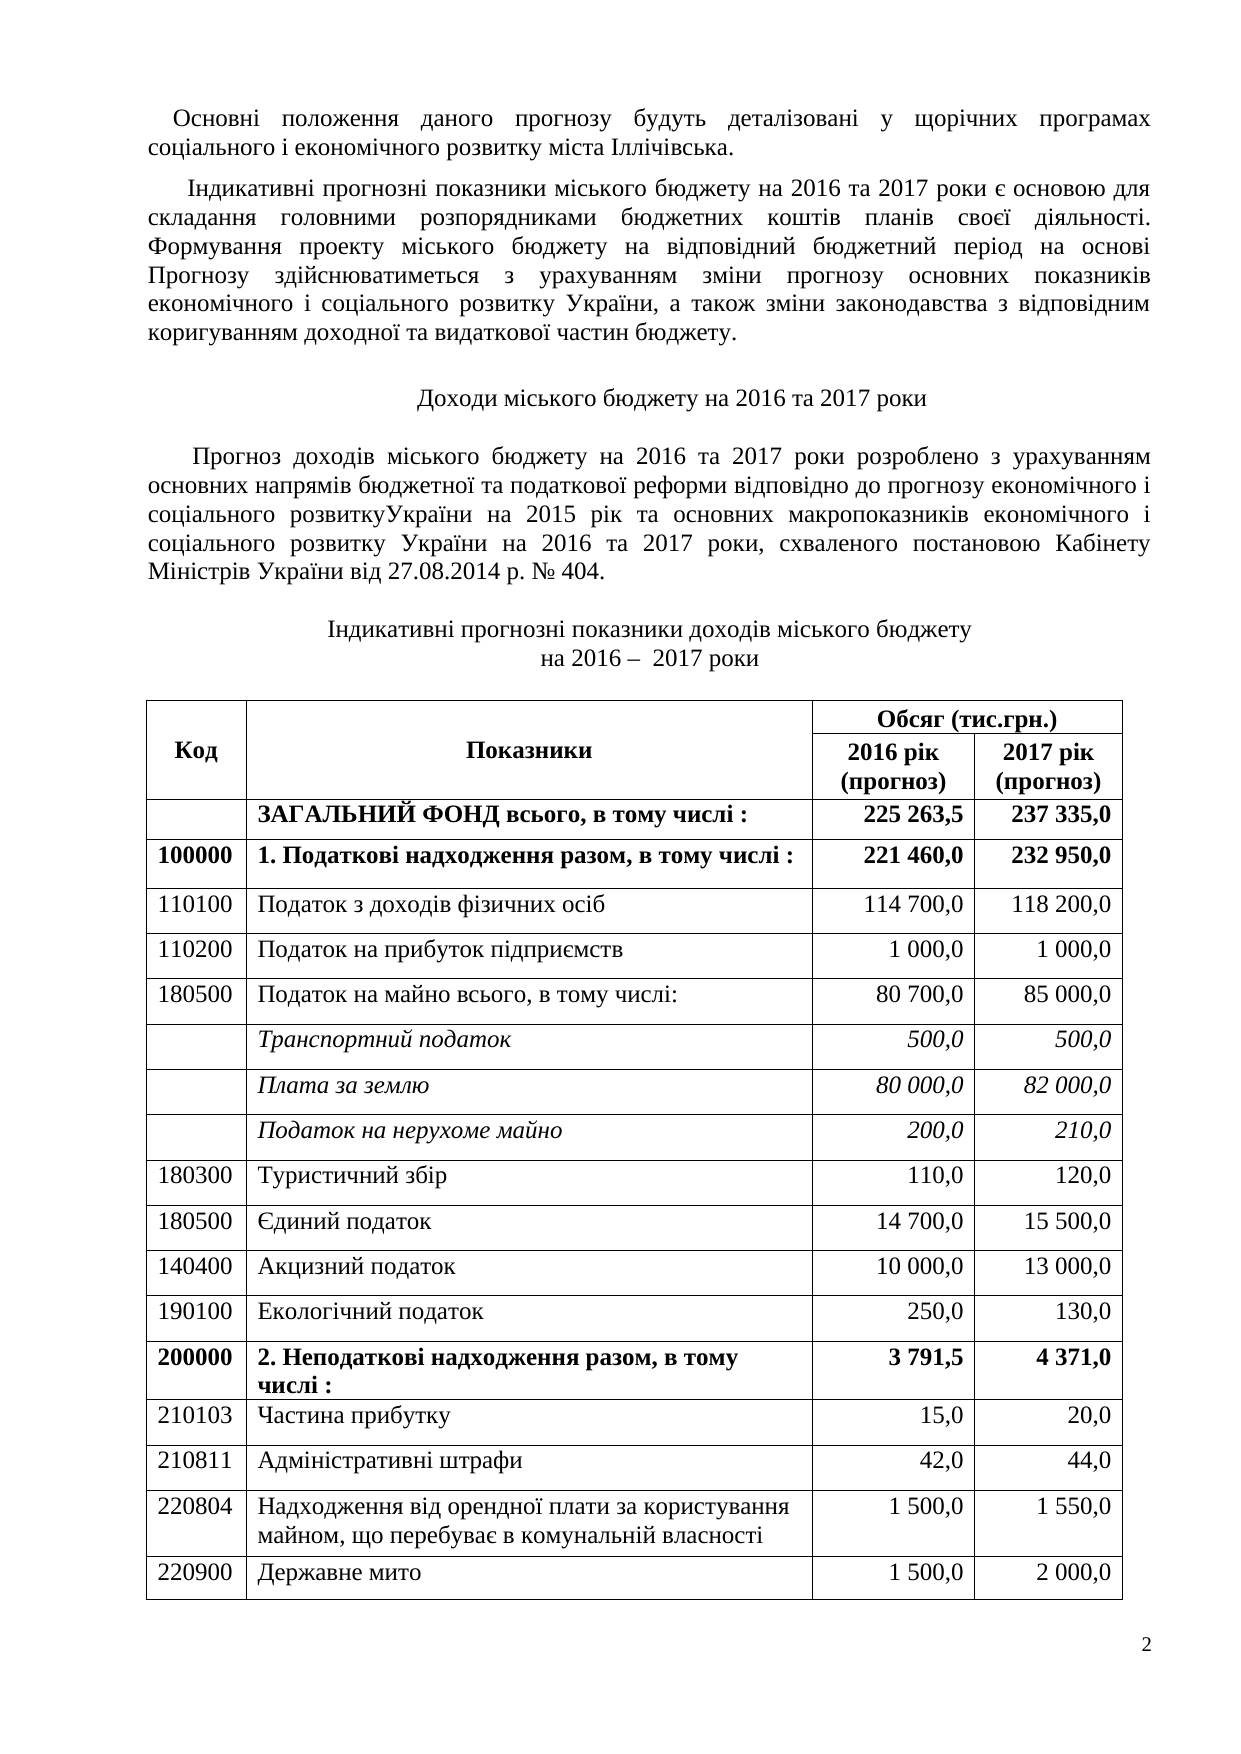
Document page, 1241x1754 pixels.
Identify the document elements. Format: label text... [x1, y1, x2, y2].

table_cell 2. Неподаткові надходження разом, в тому числі : [247, 1342, 812, 1399]
table_cell 237 335,0 [975, 800, 1122, 839]
table_cell 210,0 [975, 1115, 1122, 1159]
table_cell 10 000,0 [813, 1251, 974, 1295]
table_cell 1. Податкові надходження разом, в тому числі : [247, 840, 812, 888]
table_cell 80 700,0 [813, 979, 974, 1023]
table_cell 232 950,0 [975, 840, 1122, 888]
table_cell 4 371,0 [975, 1342, 1122, 1399]
table_cell 44,0 [975, 1446, 1122, 1490]
table_cell Частина прибутку [247, 1400, 812, 1444]
table_cell 110,0 [813, 1161, 974, 1205]
table_cell 1 550,0 [975, 1491, 1122, 1556]
table_cell 210103 [147, 1400, 246, 1444]
subtitle на 2016 – 2017 роки [148, 643, 1152, 671]
table_cell 180500 [147, 1206, 246, 1250]
text Прогноз доходів міського бюджету на 2016 та 2017 роки розроблено з урахуванням основних напрямів бюджетної та податкової реформи відповідно до прогнозу економічного і соціального розвиткуУкраїни на 2015 рік та основних макропоказників економічного і соціального розвитку України на 2016 та 2017 роки, схваленого постановою Кабінету Міністрів України від 27.08.2014 р. № 404. [148, 441, 1152, 585]
table_cell 80 000,0 [813, 1070, 974, 1114]
table_cell 180300 [147, 1161, 246, 1205]
table_cell 82 000,0 [975, 1070, 1122, 1114]
table_cell 140400 [147, 1251, 246, 1295]
table_cell 130,0 [975, 1296, 1122, 1341]
table_cell 220804 [147, 1491, 246, 1556]
subtitle Доходи міського бюджету на 2016 та 2017 роки [148, 383, 1152, 412]
table_cell 110200 [147, 934, 246, 978]
text Основні положення даного прогнозу будуть деталізовані у щорічних програмах соціального і економічного розвитку мiста Іллічівська. [148, 103, 1152, 161]
table_header Код [147, 701, 246, 798]
table_cell 200,0 [813, 1115, 974, 1159]
table_cell 20,0 [975, 1400, 1122, 1444]
table_cell Плата за землю [247, 1070, 812, 1114]
table_cell 13 000,0 [975, 1251, 1122, 1295]
table_cell Податок на прибуток підприємств [247, 934, 812, 978]
table_cell 221 460,0 [813, 840, 974, 888]
text Індикативні прогнозні показники міського бюджету на 2016 та 2017 роки є основою для складання головними розпорядниками бюджетних коштів планів своєї діяльності. Формування проекту міського бюджету на відповідний бюджетний період на основі Прогнозу здійснюватиметься з урахуванням зміни прогнозу основних показників економічного і соціального розвитку України, а також зміни законодавства з відповідним коригуванням доходної та видаткової частин бюджету. [148, 173, 1152, 346]
table_cell 180500 [147, 979, 246, 1023]
table_cell Єдиний податок [247, 1206, 812, 1250]
table_cell 1 500,0 [813, 1557, 974, 1599]
table_cell 42,0 [813, 1446, 974, 1490]
table_cell 110100 [147, 889, 246, 933]
table_cell 220900 [147, 1557, 246, 1599]
table_cell 2016 рік (прогноз) [813, 734, 974, 798]
table_cell 225 263,5 [813, 800, 974, 839]
table_cell 3 791,5 [813, 1342, 974, 1399]
table_cell 85 000,0 [975, 979, 1122, 1023]
table_cell [147, 800, 246, 839]
table_cell Акцизний податок [247, 1251, 812, 1295]
table_cell 500,0 [975, 1025, 1122, 1069]
table_cell Надходження від орендної плати за користування майном, що перебуває в комунальній власності [247, 1491, 812, 1556]
table_cell ЗАГАЛЬНИЙ ФОНД всього, в тому числі : [247, 800, 812, 839]
table_cell 120,0 [975, 1161, 1122, 1205]
table_cell 250,0 [813, 1296, 974, 1341]
table_cell Податок з доходів фізичних осіб [247, 889, 812, 933]
table_cell 100000 [147, 840, 246, 888]
table_cell Податок на нерухоме майно [247, 1115, 812, 1159]
table_cell [147, 1025, 246, 1069]
table_cell 15 500,0 [975, 1206, 1122, 1250]
table_cell Екологічний податок [247, 1296, 812, 1341]
table_cell 118 200,0 [975, 889, 1122, 933]
table_cell 15,0 [813, 1400, 974, 1444]
table_cell 1 500,0 [813, 1491, 974, 1556]
table_cell 2017 рік (прогноз) [975, 734, 1122, 798]
table_cell [147, 1070, 246, 1114]
table_cell Транспортний податок [247, 1025, 812, 1069]
table_cell [147, 1115, 246, 1159]
table_cell 114 700,0 [813, 889, 974, 933]
table_cell 200000 [147, 1342, 246, 1399]
table_cell 14 700,0 [813, 1206, 974, 1250]
table_cell Адміністративні штрафи [247, 1446, 812, 1490]
table_cell 190100 [147, 1296, 246, 1341]
table_cell 210811 [147, 1446, 246, 1490]
table_cell Податок на майно всього, в тому числі: [247, 979, 812, 1023]
table_cell 2 000,0 [975, 1557, 1122, 1599]
table_cell Державне мито [247, 1557, 812, 1599]
table_cell 1 000,0 [975, 934, 1122, 978]
table_cell 500,0 [813, 1025, 974, 1069]
table_header Обсяг (тис.грн.) [813, 701, 1122, 733]
table_cell 1 000,0 [813, 934, 974, 978]
table_header Показники [247, 701, 812, 798]
subtitle Індикативні прогнозні показники доходів міського бюджету [148, 614, 1152, 643]
table_cell Туристичний збір [247, 1161, 812, 1205]
